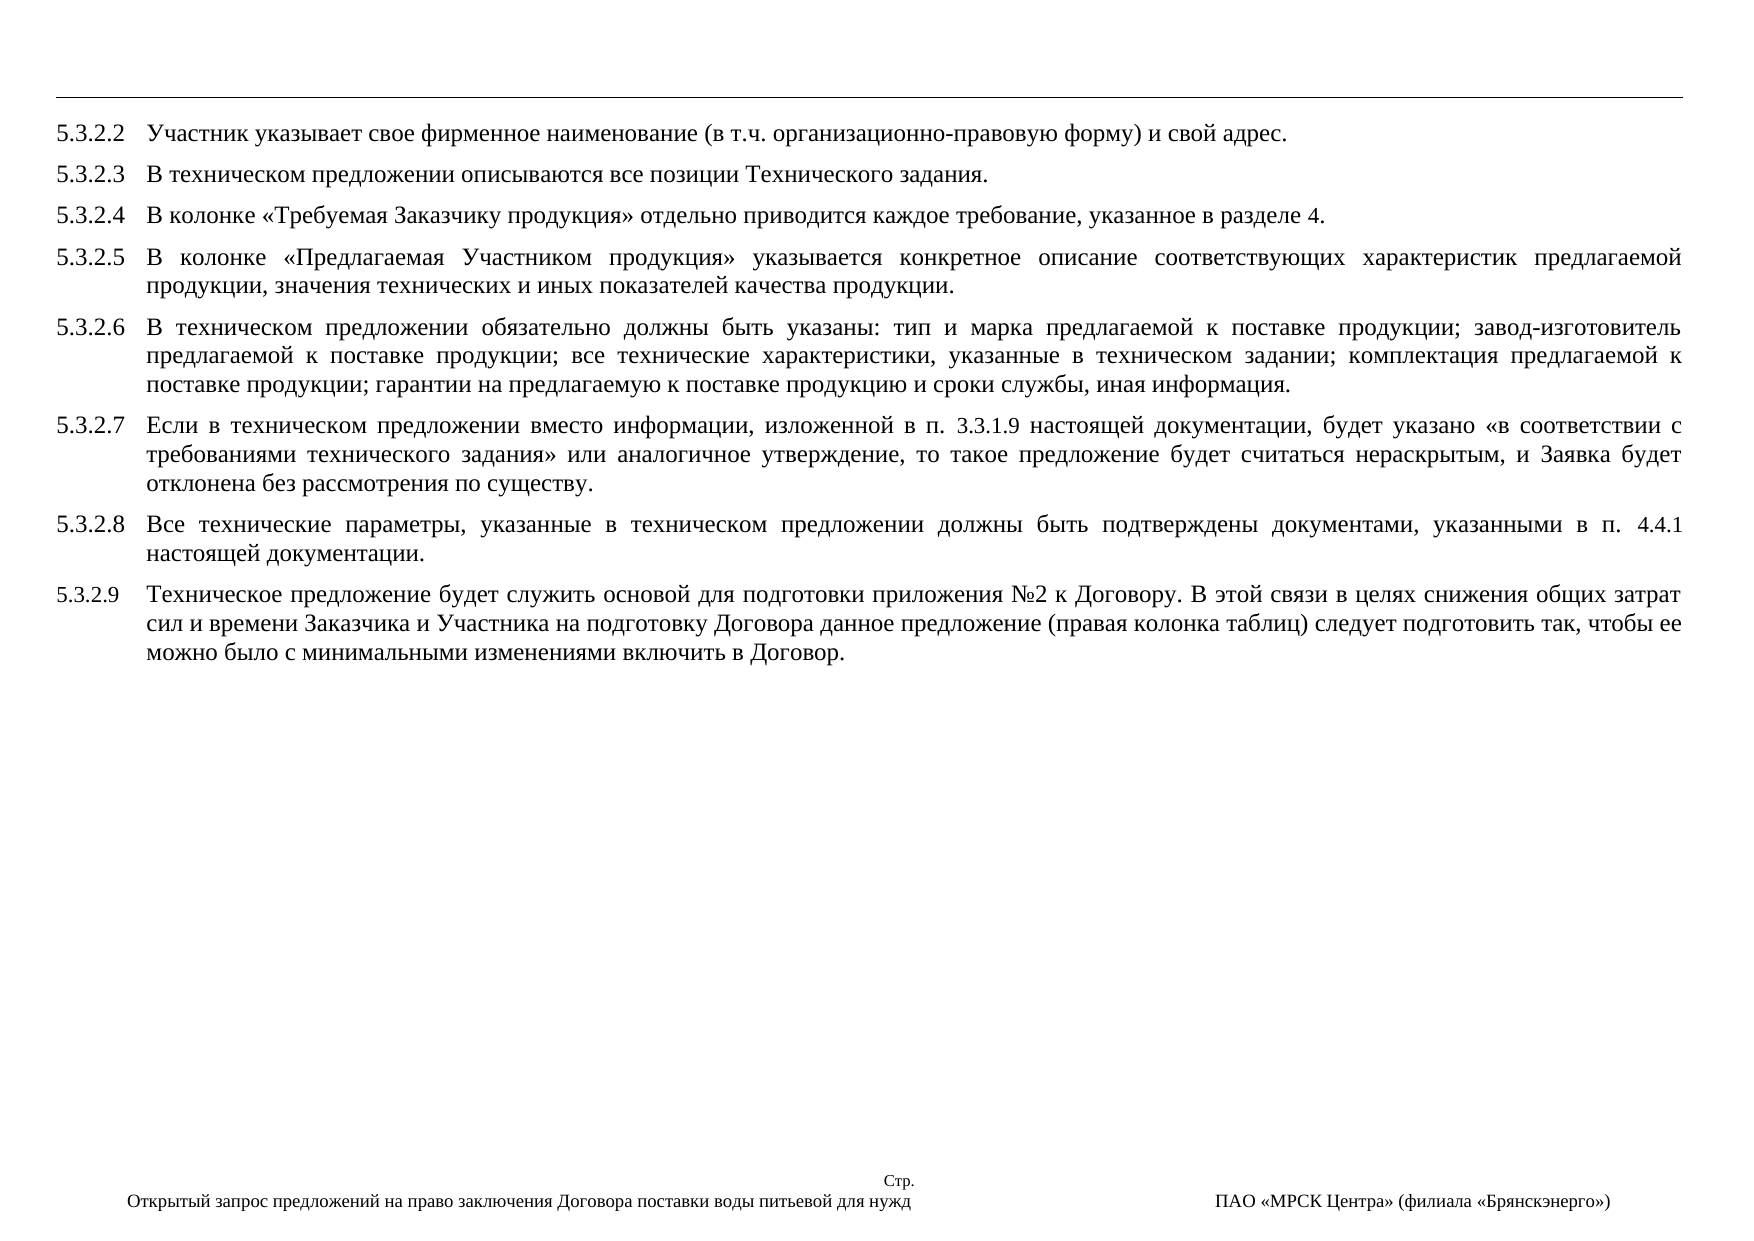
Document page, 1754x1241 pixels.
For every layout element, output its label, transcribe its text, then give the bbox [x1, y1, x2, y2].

list Если в техническом предложении вместо информации, изложенной в п. 3.3.1.9 настоящей документации, будет указано «в соответствии с требованиями технического задания» или аналогичное утверждение, то такое предложение будет считаться нераскрытым, и Заявка будет отклонена без рассмотрения по существу. [56, 411, 1683, 497]
list Все технические параметры, указанные в техническом предложении должны быть подтверждены документами, указанными в п. 4.4.1 настоящей документации. [56, 509, 1683, 567]
list В колонке «Требуемая Заказчику продукция» отдельно приводится каждое требование, указанное в разделе 4. [56, 201, 1683, 229]
list Участник указывает свое фирменное наименование (в т.ч. организационно-правовую форму) и свой адрес. [56, 118, 1683, 147]
list Техническое предложение будет служить основой для подготовки приложения №2 к Договору. В этой связи в целях снижения общих затрат сил и времени Заказчика и Участника на подготовку Договора данное предложение (правая колонка таблиц) следует подготовить так, чтобы ее можно было с минимальными изменениями включить в Договор. [56, 579, 1683, 666]
list В техническом предложении обязательно должны быть указаны: тип и марка предлагаемой к поставке продукции; завод-изготовитель предлагаемой к поставке продукции; все технические характеристики, указанные в техническом задании; комплектация предлагаемой к поставке продукции; гарантии на предлагаемую к поставке продукцию и сроки службы, иная информация. [56, 312, 1683, 398]
list В техническом предложении описываются все позиции Технического задания. [56, 159, 1683, 188]
list В колонке «Предлагаемая Участником продукция» указывается конкретное описание соответствующих характеристик предлагаемой продукции, значения технических и иных показателей качества продукции. [56, 242, 1683, 299]
